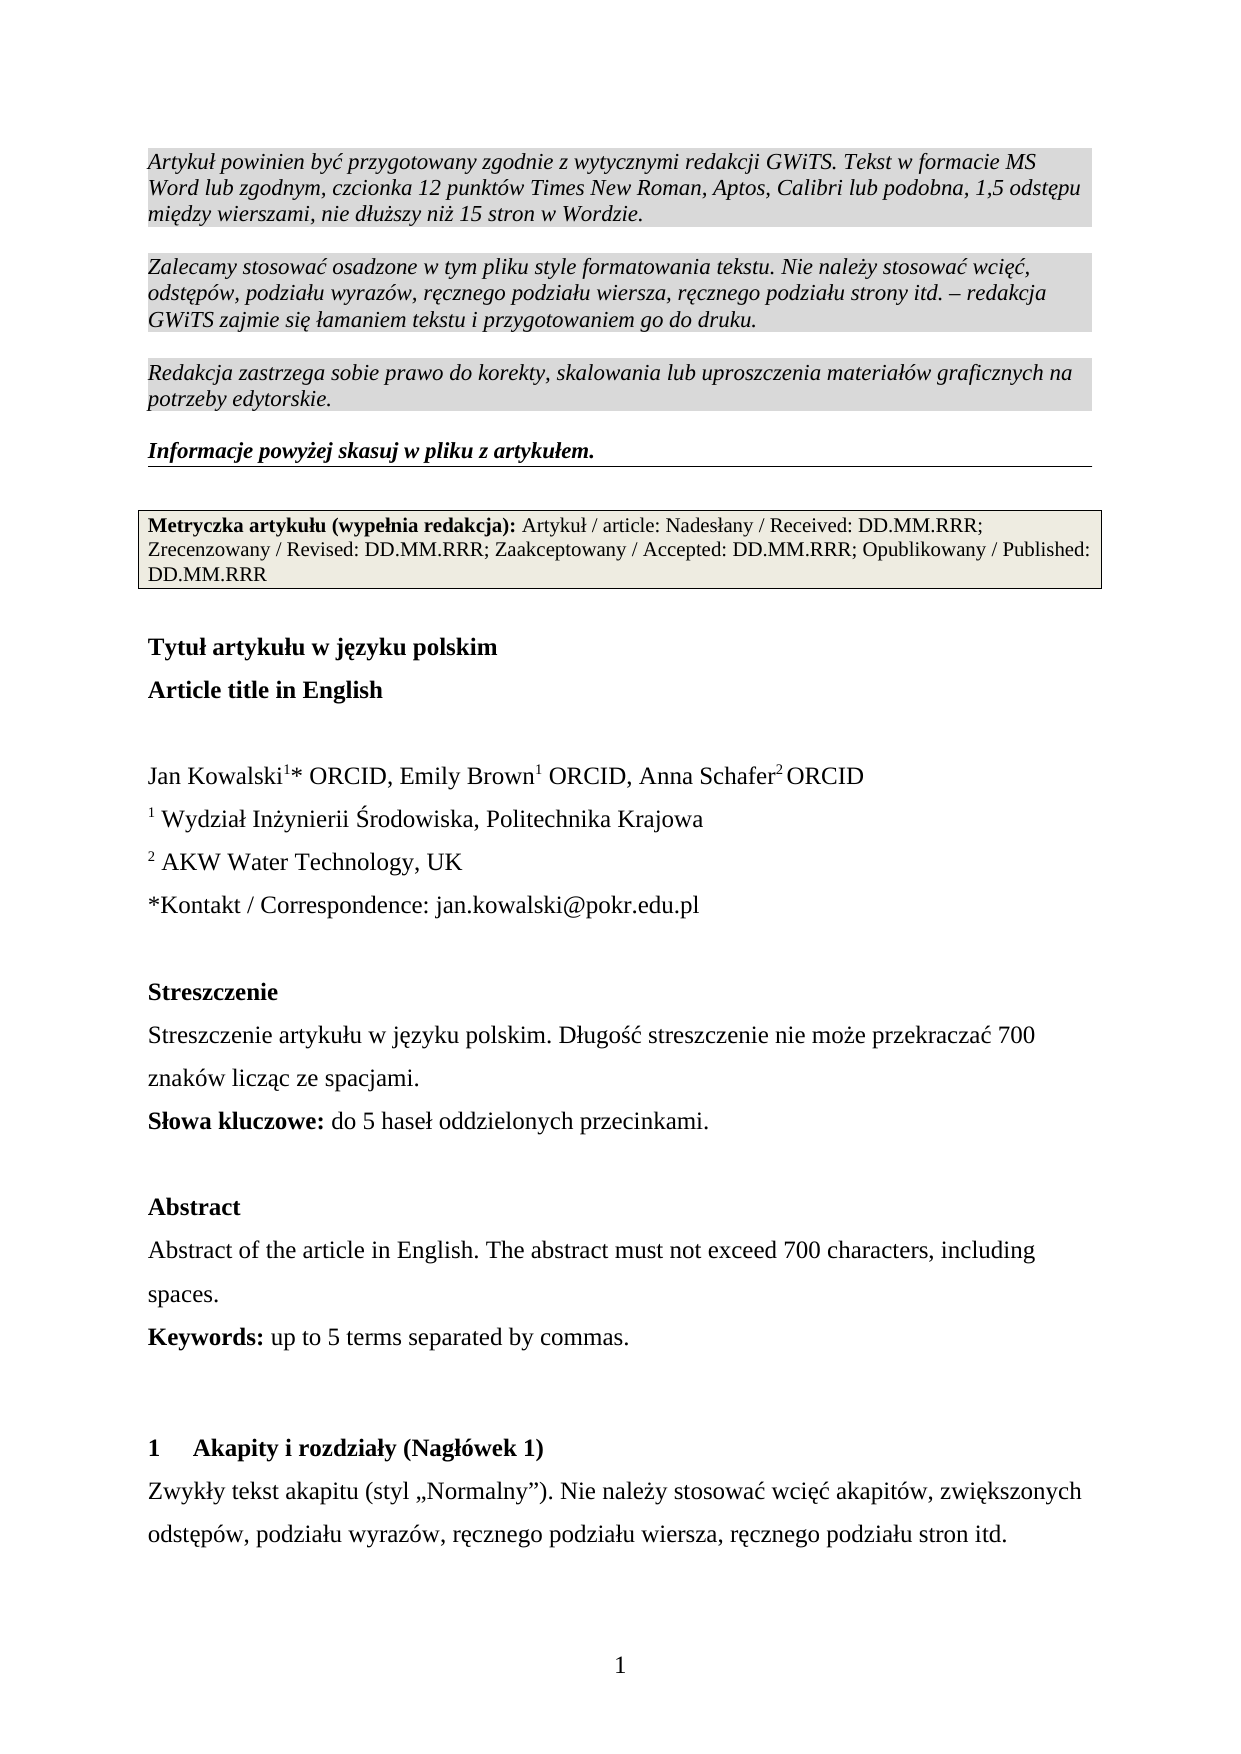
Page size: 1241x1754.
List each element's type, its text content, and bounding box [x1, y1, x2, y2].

text Zwykły tekst akapitu (styl „Normalny”). Nie należy stosować wcięć akapitów, zwiększonych odstępów, podziału wyrazów, ręcznego podziału wiersza, ręcznego podziału stron itd. [148, 1476, 1092, 1548]
text Jan Kowalski1* ORCID, Emily Brown1 ORCID, Anna Schafer2 ORCID [148, 761, 1092, 790]
text Streszczenie [148, 977, 1092, 1006]
text 1 Wydział Inżynierii Środowiska, Politechnika Krajowa [148, 804, 1092, 833]
text Zalecamy stosować osadzone w tym pliku style formatowania tekstu. Nie należy stosować wcięć, odstępów, podziału wyrazów, ręcznego podziału wiersza, ręcznego podziału strony itd. – redakcja GWiTS zajmie się łamaniem tekstu i przygotowaniem go do druku. [148, 253, 1092, 332]
text Redakcja zastrzega sobie prawo do korekty, skalowania lub uproszczenia materiałów graficznych na potrzeby edytorskie. [148, 358, 1092, 411]
text Keywords: up to 5 terms separated by commas. [148, 1322, 1092, 1351]
text Artykuł powinien być przygotowany zgodnie z wytycznymi redakcji GWiTS. Tekst w formacie MS Word lub zgodnym, czcionka 12 punktów Times New Roman, Aptos, Calibri lub podobna, 1,5 odstępu między wierszami, nie dłuższy niż 15 stron w Wordzie. [148, 148, 1092, 227]
subtitle Akapity i rozdziały (Nagłówek 1) [148, 1433, 1092, 1462]
text Abstract of the article in English. The abstract must not exceed 700 characters, including spaces. [148, 1236, 1092, 1307]
text Streszczenie artykułu w języku polskim. Długość streszczenie nie może przekraczać 700 znaków licząc ze spacjami. [148, 1020, 1092, 1092]
text Informacje powyżej skasuj w pliku z artykułem. [148, 438, 1092, 466]
text 2 AKW Water Technology, UK [148, 847, 1092, 876]
text Słowa kluczowe: do 5 haseł oddzielonych przecinkami. [148, 1106, 1092, 1135]
text *Kontakt / Correspondence: jan.kowalski@pokr.edu.pl [148, 891, 1092, 919]
text Metryczka artykułu (wypełnia redakcja): Artykuł / article: Nadesłany / Received: DD.MM.RRR; Zrecenzowany / Revised: DD.MM.RRR; Zaakceptowany / Accepted: DD.MM.RRR; Opublikowany / Published: DD.MM.RRR [139, 511, 1101, 588]
text Tytuł artykułu w języku polskim [148, 632, 1092, 661]
text Abstract [148, 1192, 1092, 1221]
text Article title in English [148, 675, 1092, 704]
